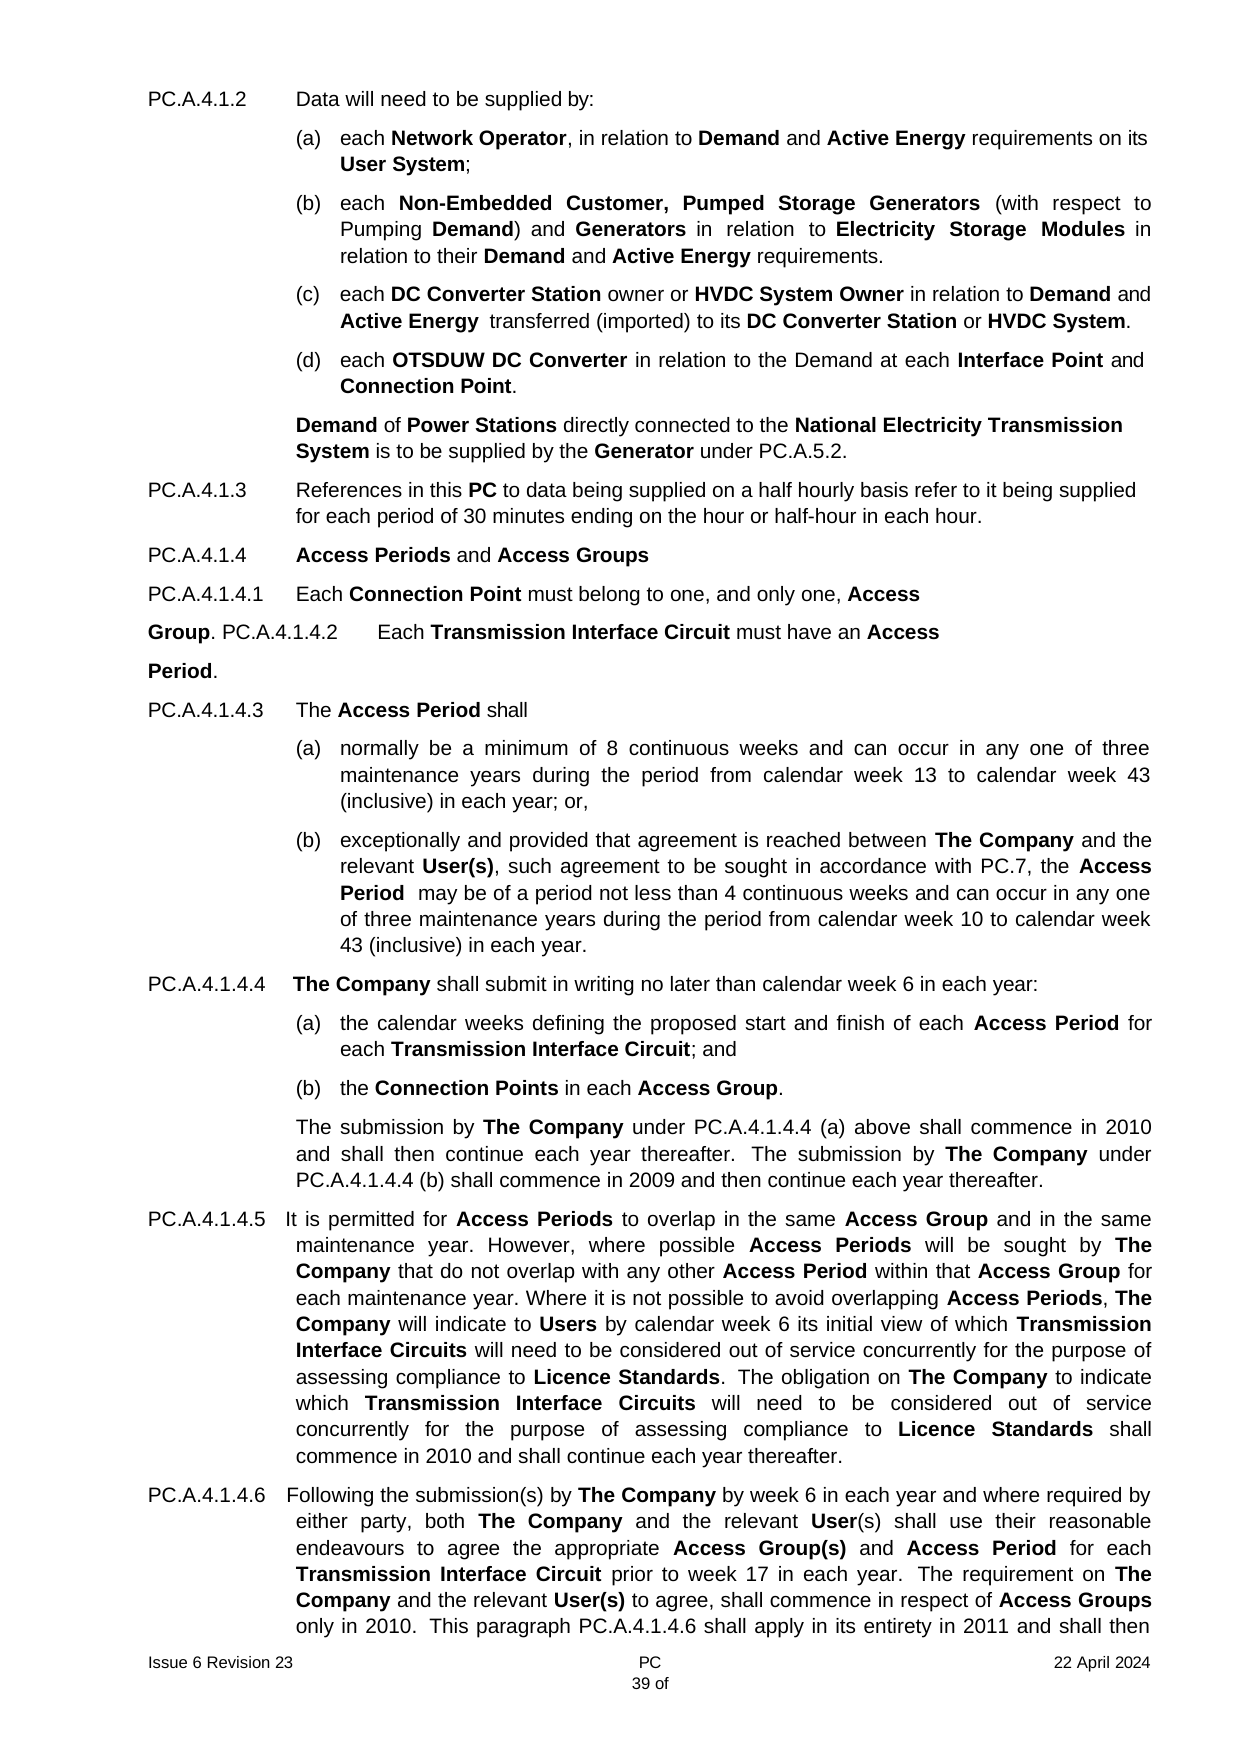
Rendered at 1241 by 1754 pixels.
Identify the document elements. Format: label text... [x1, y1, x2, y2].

list normally be a minimum of 8 continuous weeks and can occur in any one of three maintenance years during the period from calendar week 13 to calendar week 43 (inclusive) in each year; or, [296, 736, 1152, 813]
text Demand of Power Stations directly connected to the National Electricity Transmission System is to be supplied by the Generator under PC.A.5.2. [296, 413, 1188, 463]
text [148, 1483, 1152, 1638]
list each DC Converter Station owner or HVDC System Owner in relation to Demand and [296, 282, 1188, 306]
text PC.A.4.1.4.3 The Access Period shall [148, 697, 1188, 721]
list each Non-Embedded Customer, Pumped Storage Generators (with respect to Pumping Demand) and Generators in relation to Electricity Storage Modules in relation to their Demand and Active Energy requirements. [296, 191, 1152, 267]
subtitle Connection Point. [340, 374, 1188, 398]
text PC.A.4.1.4 Access Periods and Access Groups [148, 543, 1188, 567]
text PC.A.4.1.4.1 Each Connection Point must belong to one, and only one, Access Group. PC.A.4.1.4.2 Each Transmission Interface Circuit must have an Access Period. [148, 582, 994, 683]
text The submission by The Company under PC.A.4.1.4.4 (a) above shall commence in 2010 and shall then continue each year thereafter. The submission by The Company under PC.A.4.1.4.4 (b) shall commence in 2009 and then continue each year thereafter. [296, 1115, 1152, 1192]
text PC.A.4.1.4.4 The Company shall submit in writing no later than calendar week 6 in each year: [148, 972, 1188, 996]
list exceptionally and provided that agreement is reached between The Company and the relevant User(s), such agreement to be sought in accordance with PC.7, the Access Period may be of a period not less than 4 continuous weeks and can occur in any one of three maintenance years during the period from calendar week 10 to calendar week 43 (inclusive) in each year. [296, 828, 1152, 957]
subtitle User System; [340, 152, 1188, 176]
text PC.A.4.1.3 References in this PC to data being supplied on a half hourly basis refer to it being supplied for each period of 30 minutes ending on the hour or half-hour in each hour. [148, 478, 1151, 528]
list the calendar weeks defining the proposed start and finish of each Access Period for each Transmission Interface Circuit; and [296, 1011, 1152, 1061]
text Active Energy transferred (imported) to its DC Converter Station or HVDC System. [340, 308, 1188, 332]
text PC.A.4.1.4.5 It is permitted for Access Periods to overlap in the same Access Group and in the same maintenance year. However, where possible Access Periods will be sought by The Company that do not overlap with any other Access Period within that Access Group for each maintenance year. Where it is not possible to avoid overlapping Access Periods, The Company will indicate to Users by calendar week 6 its initial view of which Transmission Interface Circuits will need to be considered out of service concurrently for the purpose of assessing compliance to Licence Standards. The obligation on The Company to indicate which Transmission Interface Circuits will need to be considered out of service concurrently for the purpose of assessing compliance to Licence Standards shall commence in 2010 and shall continue each year thereafter. [148, 1206, 1152, 1468]
list the Connection Points in each Access Group. [296, 1076, 1188, 1100]
list each Network Operator, in relation to Demand and Active Energy requirements on its [296, 126, 1188, 149]
list each OTSDUW DC Converter in relation to the Demand at each Interface Point and [296, 348, 1188, 372]
text PC.A.4.1.2 Data will need to be supplied by: [148, 87, 1188, 111]
